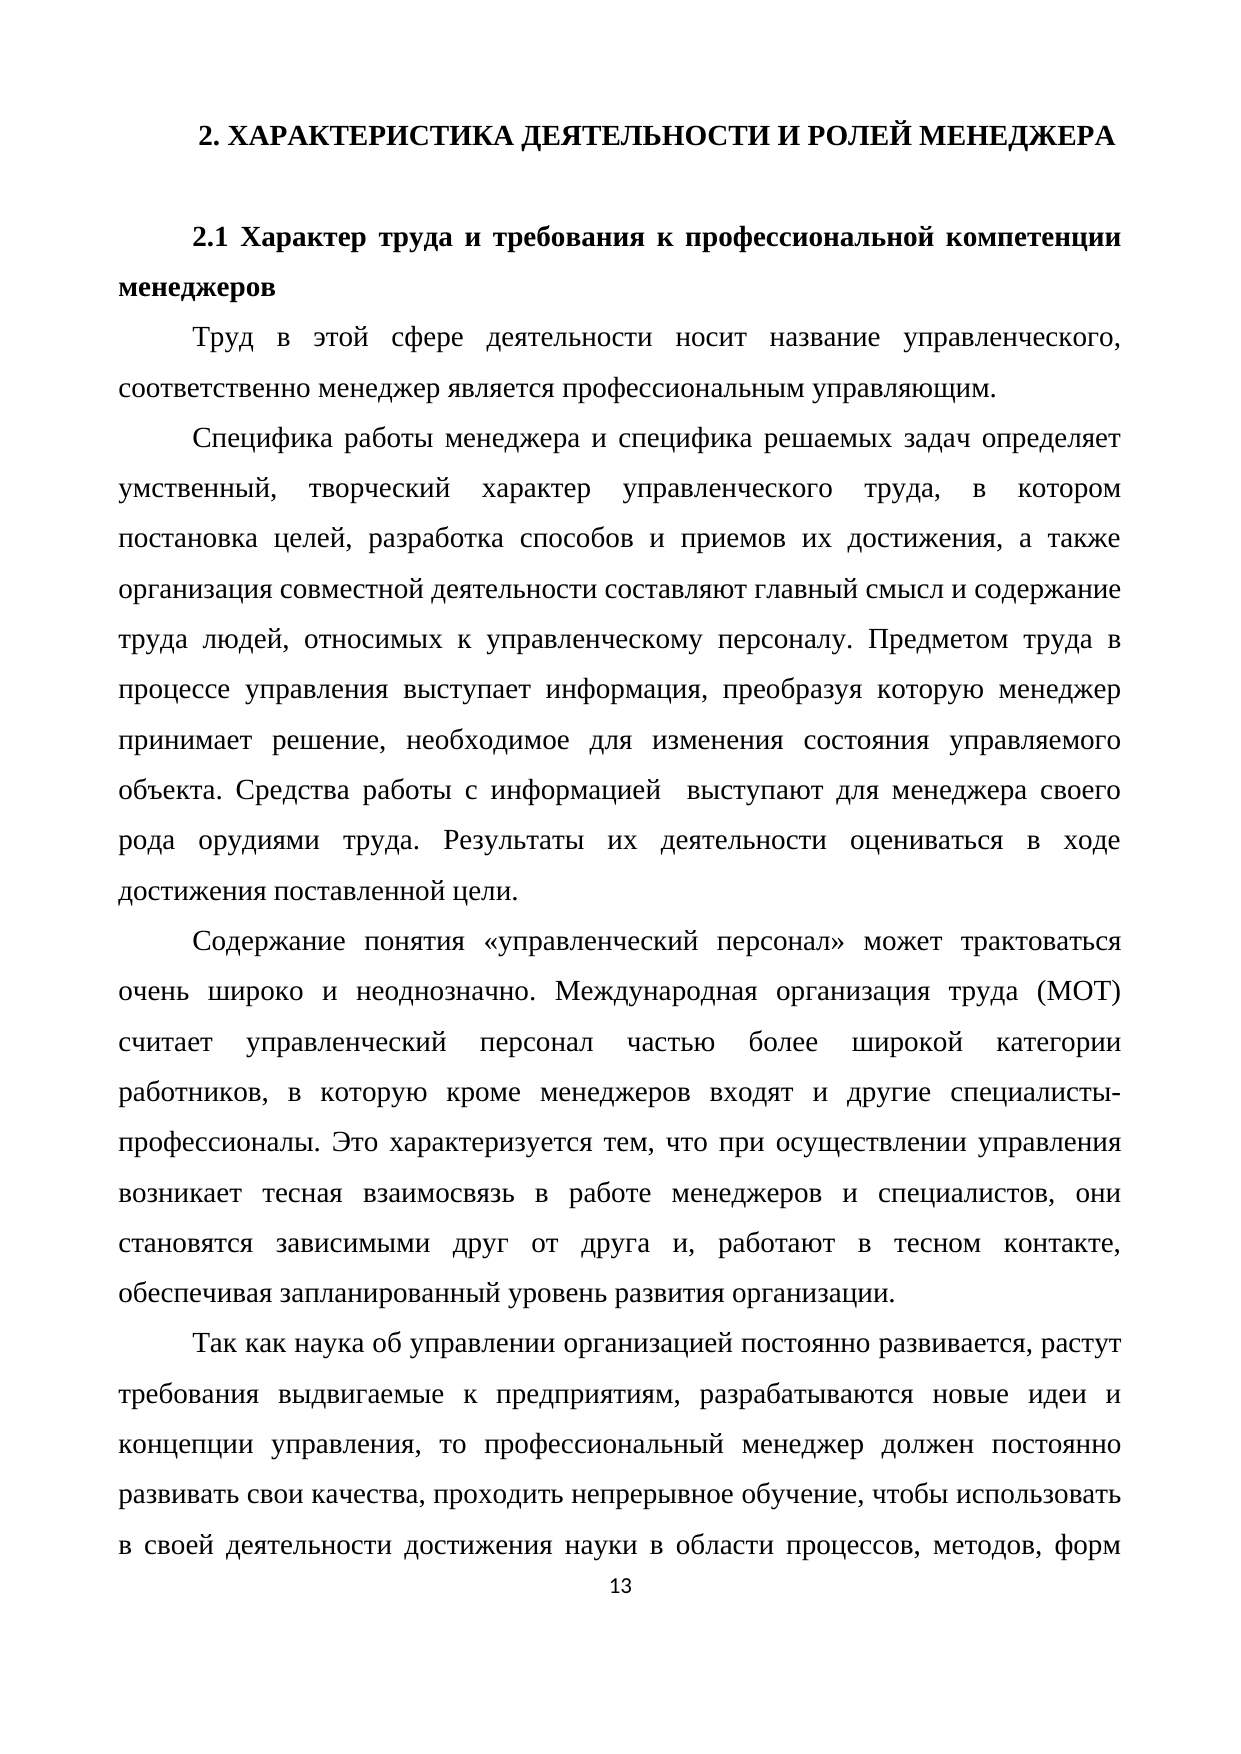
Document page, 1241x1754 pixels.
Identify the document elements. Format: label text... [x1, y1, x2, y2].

text Труд в этой сфере деятельности носит название управленческого, соответственно менеджер является профессиональным управляющим. [118, 319, 1122, 403]
text Специфика работы менеджера и специфика решаемых задач определяет умственный, творческий характер управленческого труда, в котором постановка целей, разработка способов и приемов их достижения, а также организация совместной деятельности составляют главный смысл и содержание труда людей, относимых к управленческому персоналу. Предметом труда в процессе управления выступает информация, преобразуя которую менеджер принимает решение, необходимое для изменения состояния управляемого объекта. Средства работы с информацией выступают для менеджера своего рода орудиями труда. Результаты их деятельности оцениваться в ходе достижения поставленной цели. [118, 420, 1122, 906]
text 2. ХАРАКТЕРИСТИКА ДЕЯТЕЛЬНОСТИ И РОЛЕЙ МЕНЕДЖЕРА [118, 118, 1122, 152]
text Содержание понятия «управленческий персонал» может трактоваться очень широко и неоднозначно. Международная организация труда (МОТ) считает управленческий персонал частью более широкой категории работников, в которую кроме менеджеров входят и другие специалисты-профессионалы. Это характеризуется тем, что при осуществлении управления возникает тесная взаимосвязь в работе менеджеров и специалистов, они становятся зависимыми друг от друга и, работают в тесном контакте, обеспечивая запланированный уровень развития организации. [118, 923, 1122, 1309]
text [118, 1326, 1122, 1560]
text 2.1 Характер труда и требования к профессиональной компетенции менеджеров [118, 219, 1122, 303]
